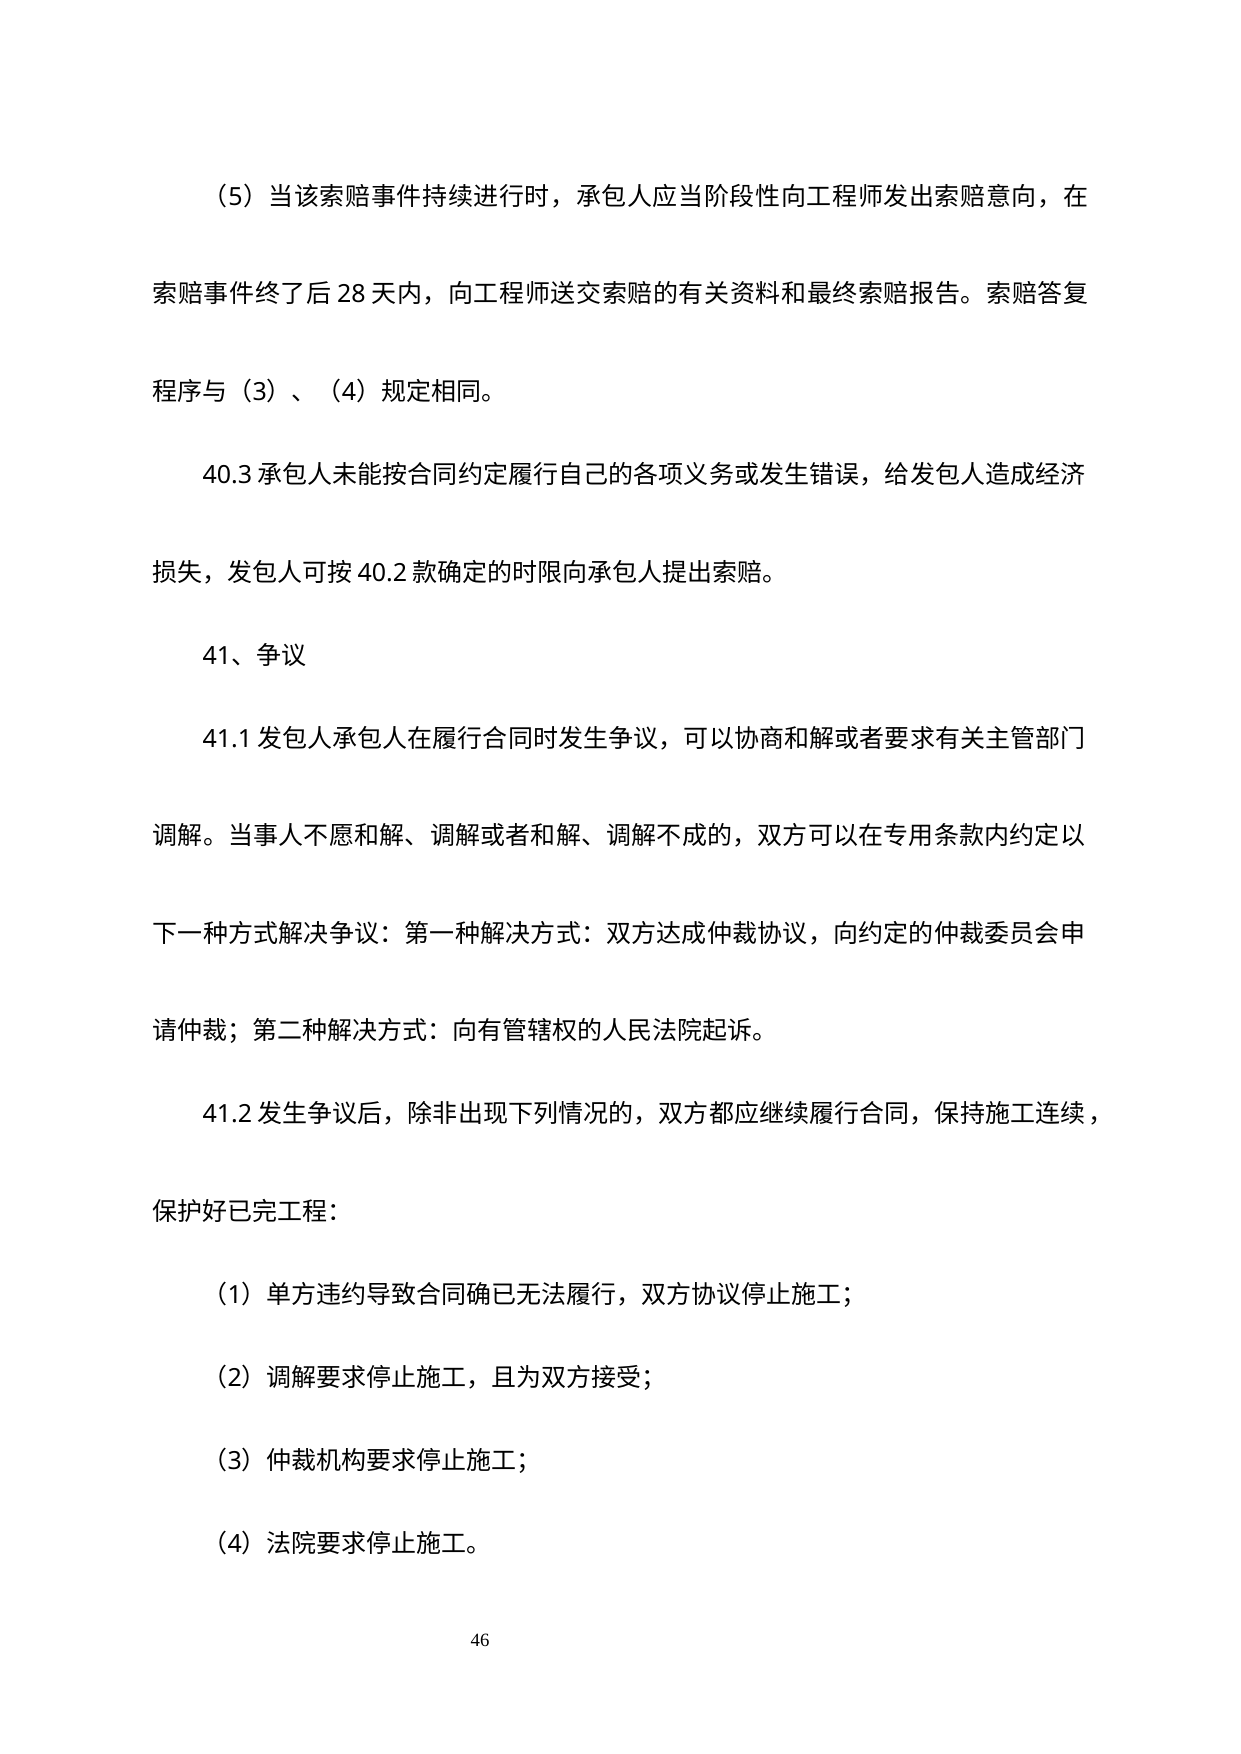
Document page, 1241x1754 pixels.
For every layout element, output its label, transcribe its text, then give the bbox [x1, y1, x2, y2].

text （3）仲裁机构要求停止施工； [152, 1426, 1088, 1491]
text 41、争议 [152, 621, 1088, 686]
text （4）法院要求停止施工。 [152, 1509, 1088, 1574]
text （5）当该索赔事件持续进行时，承包人应当阶段性向工程师发出索赔意向，在索赔事件终了后28天内，向工程师送交索赔的有关资料和最终索赔报告。索赔答复程序与（3）、（4）规定相同。 [152, 162, 1088, 422]
text （1）单方违约导致合同确已无法履行，双方协议停止施工； [152, 1260, 1088, 1325]
text （2）调解要求停止施工，且为双方接受； [152, 1343, 1088, 1408]
text 40.3承包人未能按合同约定履行自己的各项义务或发生错误，给发包人造成经济损失，发包人可按40.2款确定的时限向承包人提出索赔。 [152, 440, 1088, 603]
text 41.2发生争议后，除非出现下列情况的，双方都应继续履行合同，保持施工连续，保护好已完工程： [152, 1079, 1088, 1242]
text 41.1发包人承包人在履行合同时发生争议，可以协商和解或者要求有关主管部门调解。当事人不愿和解、调解或者和解、调解不成的，双方可以在专用条款内约定以下一种方式解决争议：第一种解决方式：双方达成仲裁协议，向约定的仲裁委员会申请仲裁；第二种解决方式：向有管辖权的人民法院起诉。 [152, 704, 1088, 1061]
